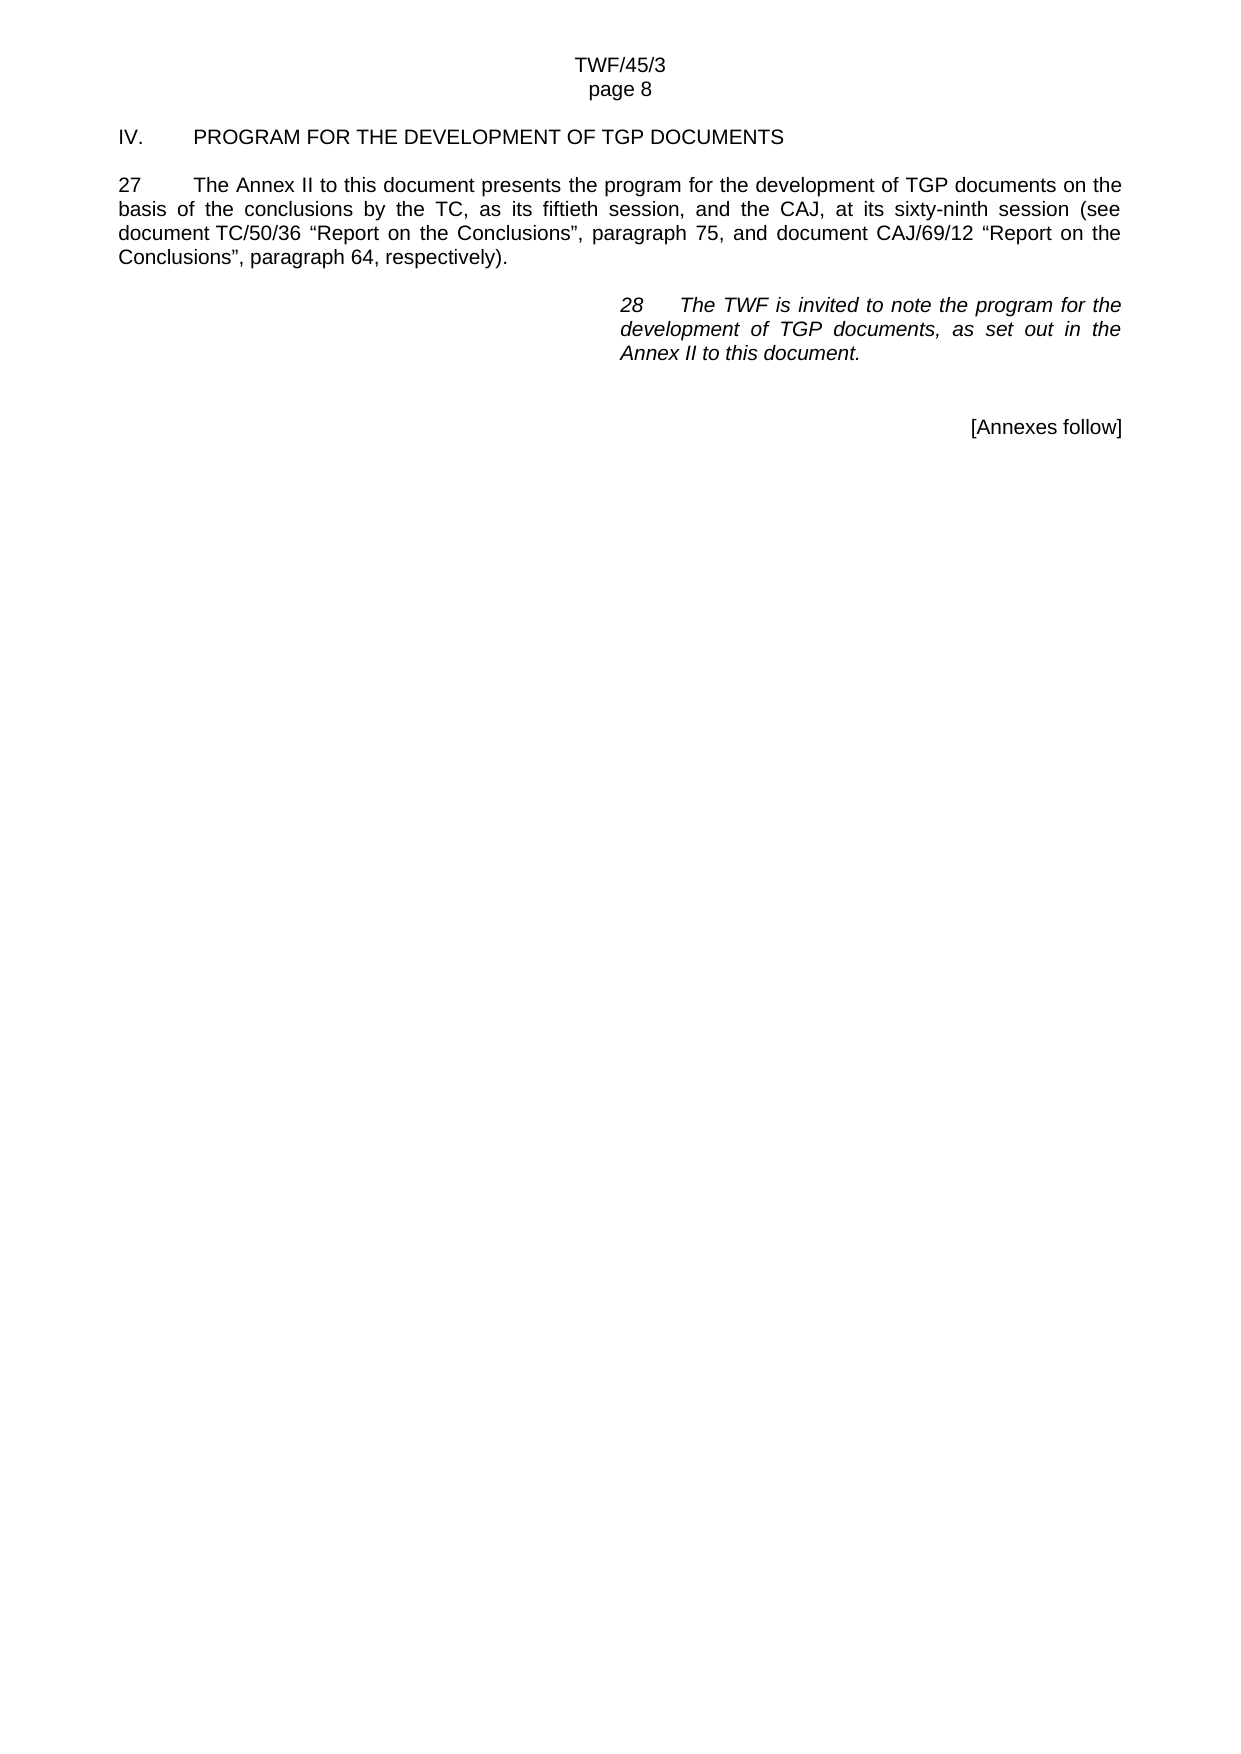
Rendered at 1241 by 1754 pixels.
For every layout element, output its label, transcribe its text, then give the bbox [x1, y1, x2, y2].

subtitle Iv. PROGRAM FOR THE DEVELOPMENT OF TGP DOCUMENTS [118, 125, 1122, 149]
text The Annex II to this document presents the program for the development of TGP documents on the basis of the conclusions by the TC, as its fiftieth session, and the CAJ, at its sixty-ninth session (see document TC/50/36 “Report on the Conclusions”, paragraph 75, and document CAJ/69/12 “Report on the Conclusions”, paragraph 64, respectively). [118, 173, 1122, 269]
text [Annexes follow] [118, 414, 1122, 438]
text The TWF is invited to note the program for the development of TGP documents, as set out in the Annex II to this document. [620, 293, 1122, 364]
